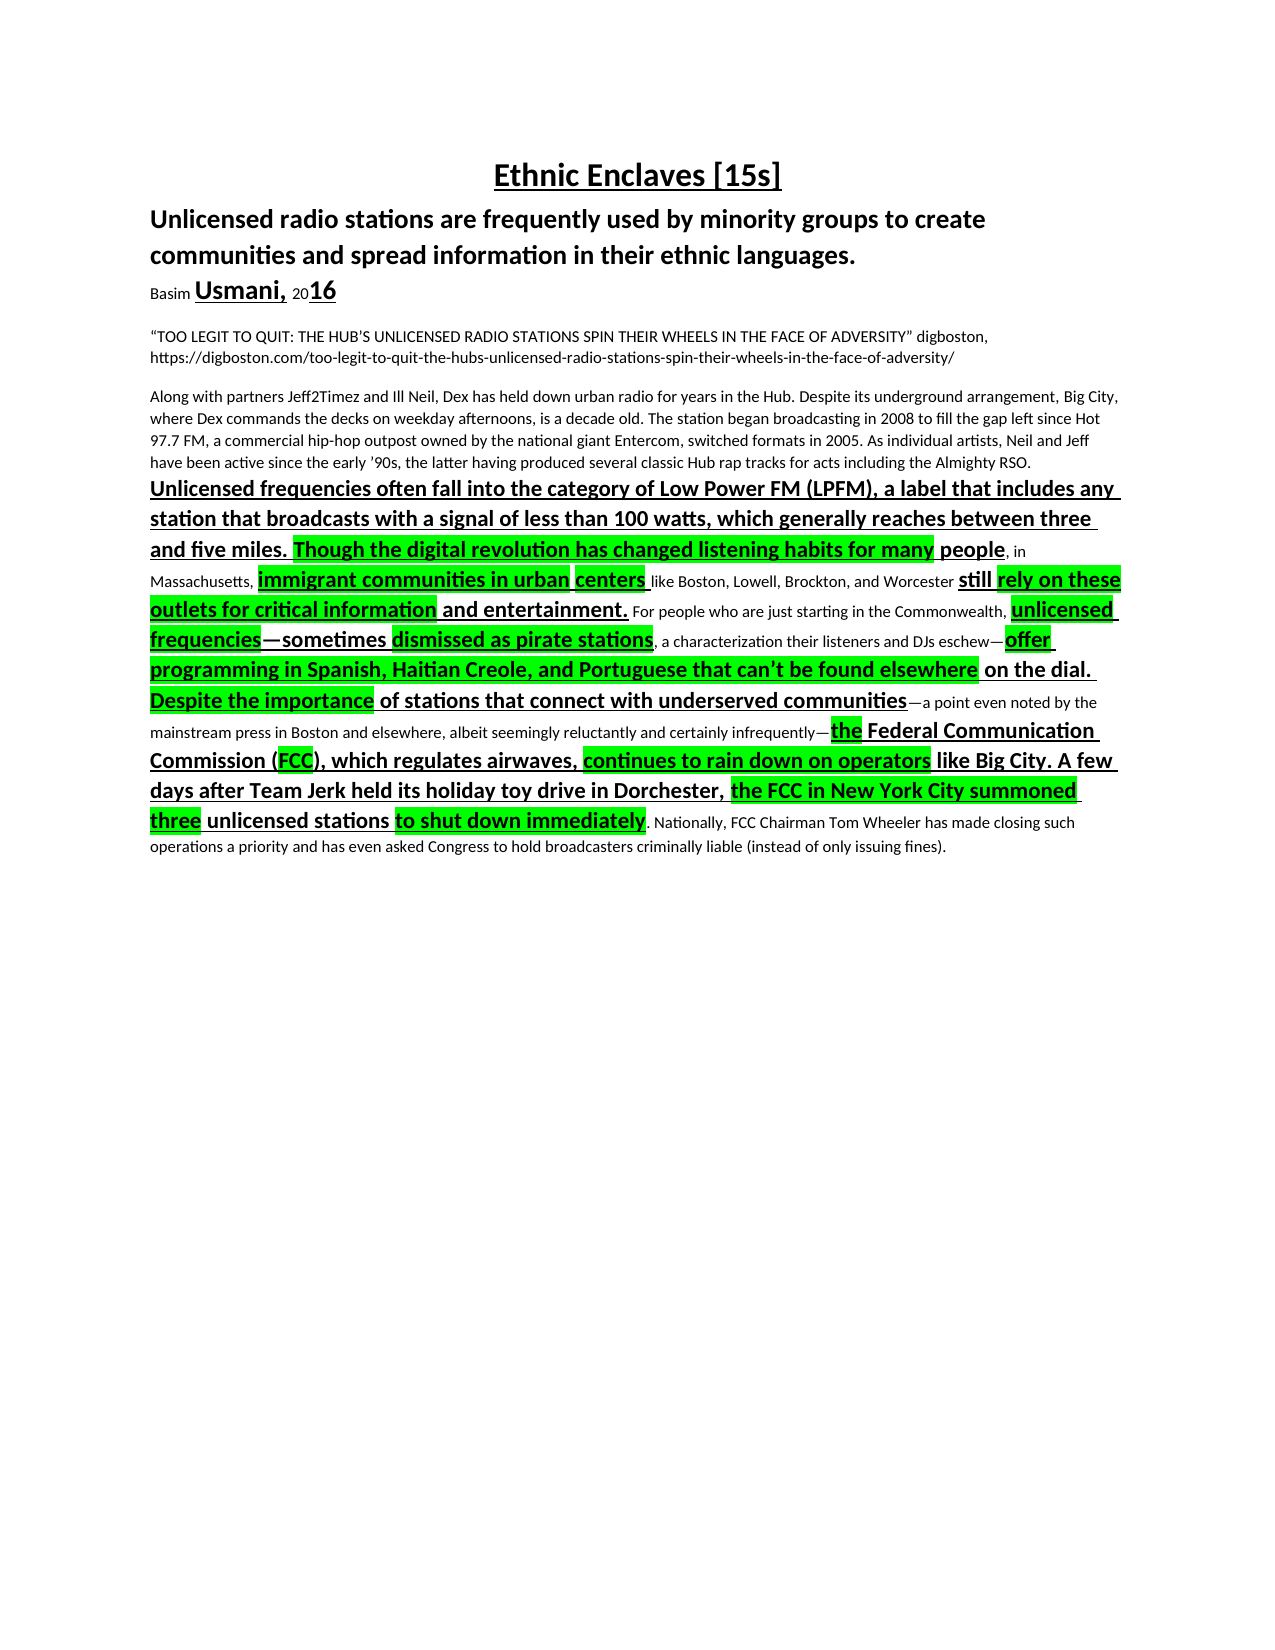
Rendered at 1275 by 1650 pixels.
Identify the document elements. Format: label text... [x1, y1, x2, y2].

text “TOO LEGIT TO QUIT: THE HUB’S UNLICENSED RADIO STATIONS SPIN THEIR WHEELS IN THE FACE OF ADVERSITY” digboston, https://digboston.com/too-legit-to-quit-the-hubs-unlicensed-radio-stations-spin-their-wheels-in-the-face-of-adversity/ [150, 326, 1125, 368]
text Basim Usmani, 2016 [150, 273, 1125, 307]
text Along with partners Jeff2Timez and Ill Neil, Dex has held down urban radio for years in the Hub. Despite its underground arrangement, Big City, where Dex commands the decks on weekday afternoons, is a decade old. The station began broadcasting in 2008 to fill the gap left since Hot 97.7 FM, a commercial hip-hop outpost owned by the national giant Entercom, switched formats in 2005. As individual artists, Neil and Jeff have been active since the early ’90s, the latter having produced several classic Hub rap tracks for acts including the Almighty RSO. Unlicensed frequencies often fall into the category of Low Power FM (LPFM), a label that includes any station that broadcasts with a signal of less than 100 watts, which generally reaches between three and five miles. Though the digital revolution has changed listening habits for many people, in Massachusetts, immigrant communities in urban centers like Boston, Lowell, Brockton, and Worcester still rely on these outlets for critical information and entertainment. For people who are just starting in the Commonwealth, unlicensed frequencies—sometimes dismissed as pirate stations, a characterization their listeners and DJs eschew—offer programming in Spanish, Haitian Creole, and Portuguese that can’t be found elsewhere on the dial. Despite the importance of stations that connect with underserved communities—a point even noted by the mainstream press in Boston and elsewhere, albeit seemingly reluctantly and certainly infrequently—the Federal Communication Commission (FCC), which regulates airwaves, continues to rain down on operators like Big City. A few days after Team Jerk held its holiday toy drive in Dorchester, the FCC in New York City summoned three unlicensed stations to shut down immediately. Nationally, FCC Chairman Tom Wheeler has made closing such operations a priority and has even asked Congress to hold broadcasters criminally liable (instead of only issuing fines). [150, 386, 1125, 857]
subtitle Ethnic Enclaves [15s] [150, 154, 1125, 195]
subtitle Unlicensed radio stations are frequently used by minority groups to create communities and spread information in their ethnic languages. [150, 202, 1125, 271]
